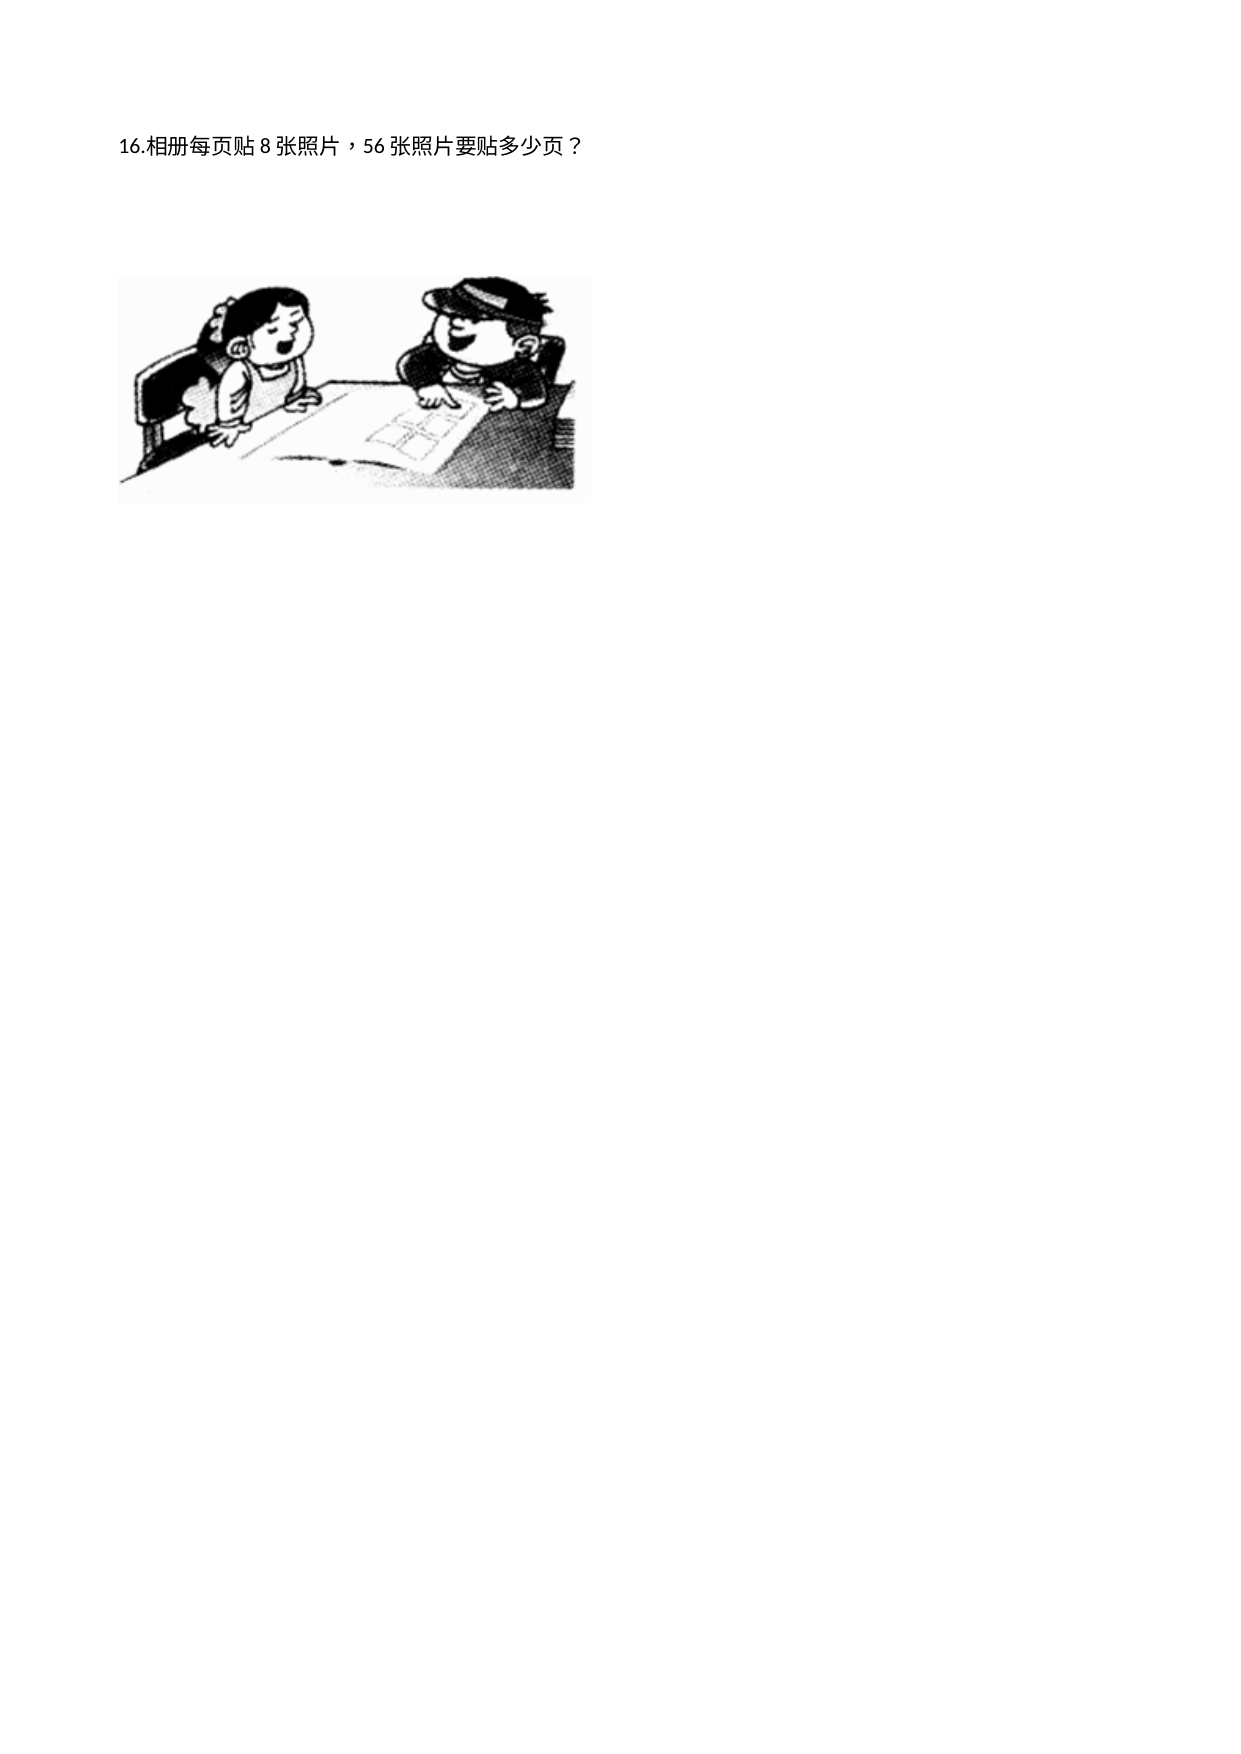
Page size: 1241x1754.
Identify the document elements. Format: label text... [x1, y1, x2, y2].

picture [118, 275, 591, 503]
